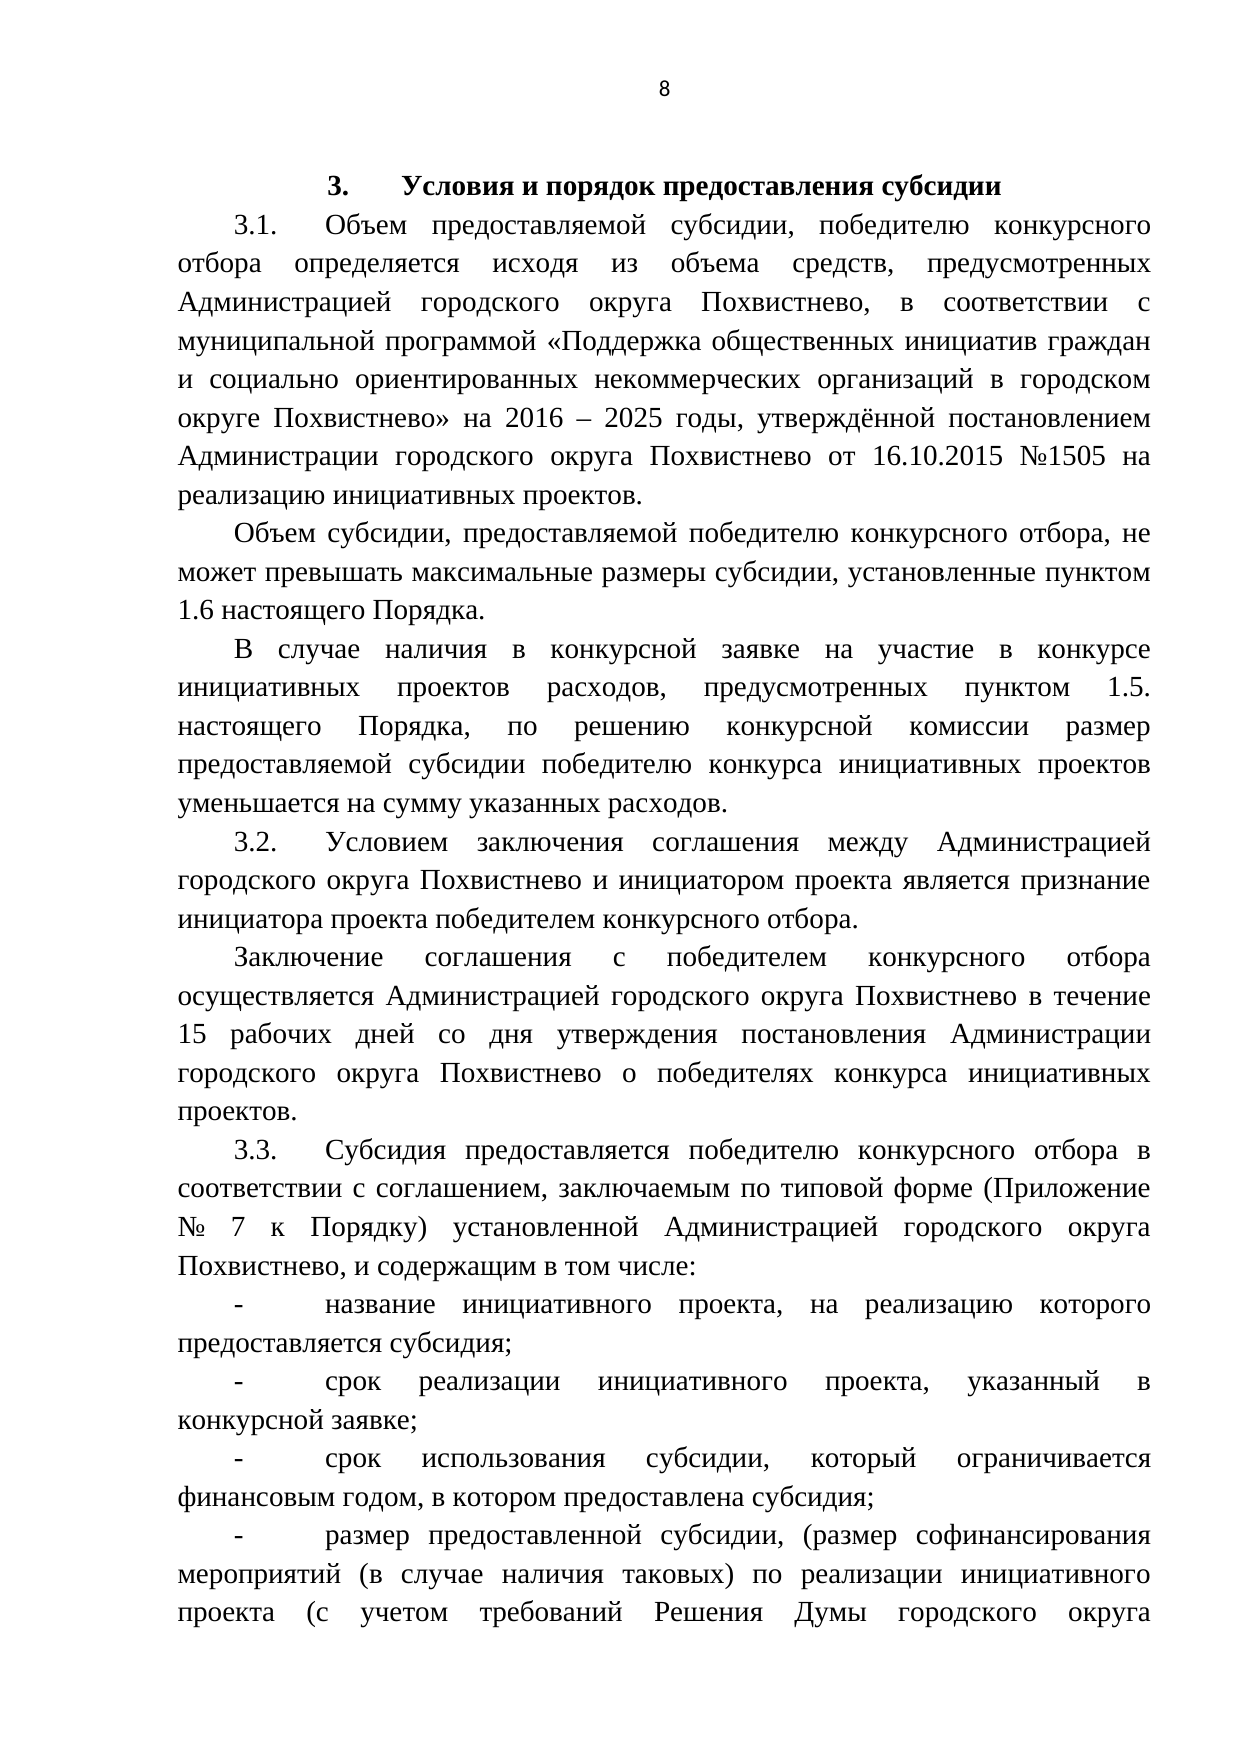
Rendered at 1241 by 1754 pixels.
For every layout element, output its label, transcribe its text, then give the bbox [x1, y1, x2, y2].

text - название инициативного проекта, на реализацию которого предоставляется субсидия; [177, 1286, 1152, 1358]
text - срок использования субсидии, который ограничивается финансовым годом, в котором предоставлена субсидия; [177, 1440, 1152, 1512]
text 3.1. Объем предоставляемой субсидии, победителю конкурсного отбора определяется исходя из объема средств, предусмотренных Администрацией городского округа Похвистнево, в соответствии с муниципальной программой «Поддержка общественных инициатив граждан и социально ориентированных некоммерческих организаций в городском округе Похвистнево» на 2016 – 2025 годы, утверждённой постановлением Администрации городского округа Похвистнево от 16.10.2015 №1505 на реализацию инициативных проектов. [177, 207, 1152, 510]
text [177, 1517, 1152, 1628]
text Заключение соглашения с победителем конкурсного отбора осуществляется Администрацией городского округа Похвистнево в течение 15 рабочих дней со дня утверждения постановления Администрации городского округа Похвистнево о победителях конкурса инициативных проектов. [177, 939, 1152, 1127]
text В случае наличия в конкурсной заявке на участие в конкурсе инициативных проектов расходов, предусмотренных пунктом 1.5. настоящего Порядка, по решению конкурсной комиссии размер предоставляемой субсидии победителю конкурса инициативных проектов уменьшается на сумму указанных расходов. [177, 631, 1152, 819]
text Объем субсидии, предоставляемой победителю конкурсного отбора, не может превышать максимальные размеры субсидии, установленные пунктом 1.6 настоящего Порядка. [177, 515, 1152, 626]
text 3.2. Условием заключения соглашения между Администрацией городского округа Похвистнево и инициатором проекта является признание инициатора проекта победителем конкурсного отбора. [177, 824, 1152, 934]
text 3.3. Субсидия предоставляется победителю конкурсного отбора в соответствии с соглашением, заключаемым по типовой форме (Приложение № 7 к Порядку) установленной Администрацией городского округа Похвистнево, и содержащим в том числе: [177, 1132, 1152, 1281]
title 3. Условия и порядок предоставления субсидии [177, 168, 1152, 202]
text - срок реализации инициативного проекта, указанный в конкурсной заявке; [177, 1363, 1152, 1435]
